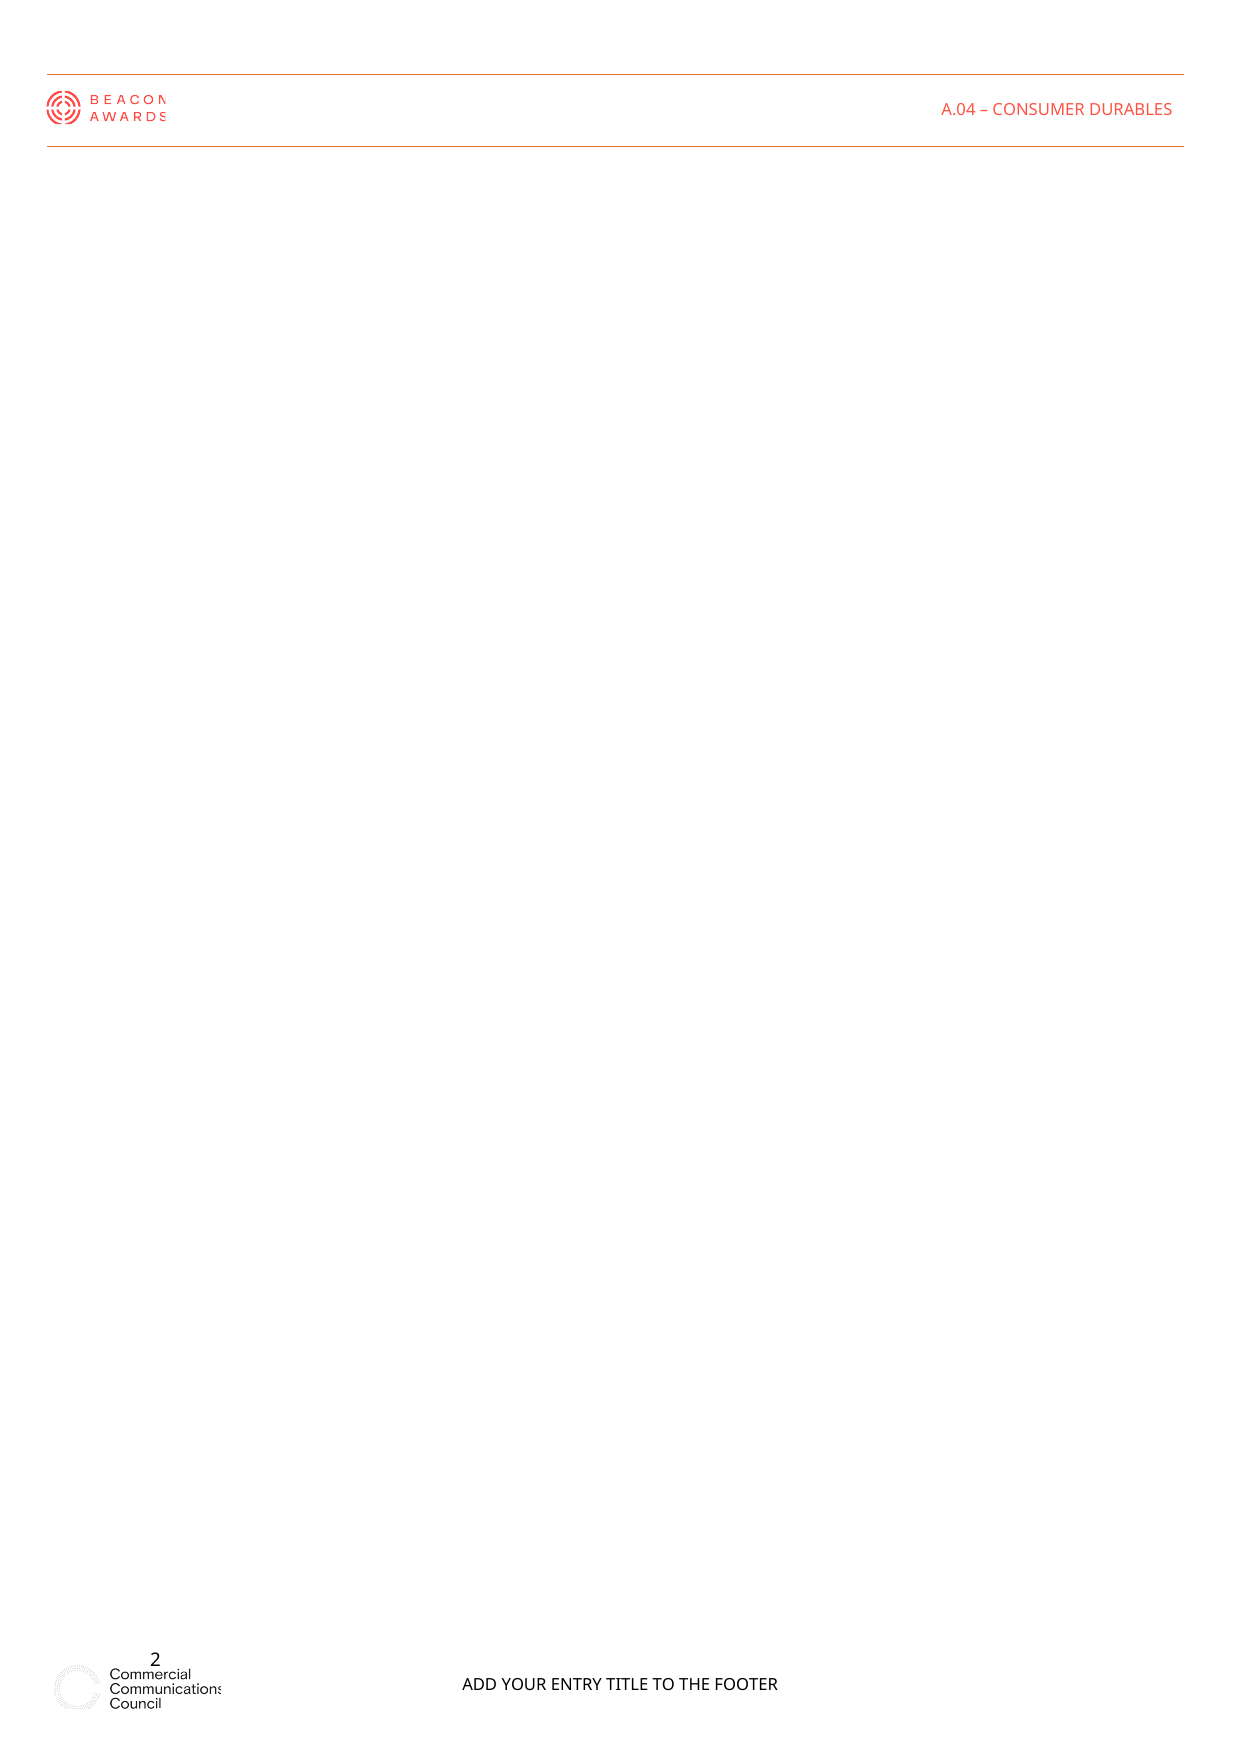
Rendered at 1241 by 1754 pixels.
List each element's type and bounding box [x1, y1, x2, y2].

picture [46, 90, 166, 124]
picture [54, 1665, 221, 1710]
